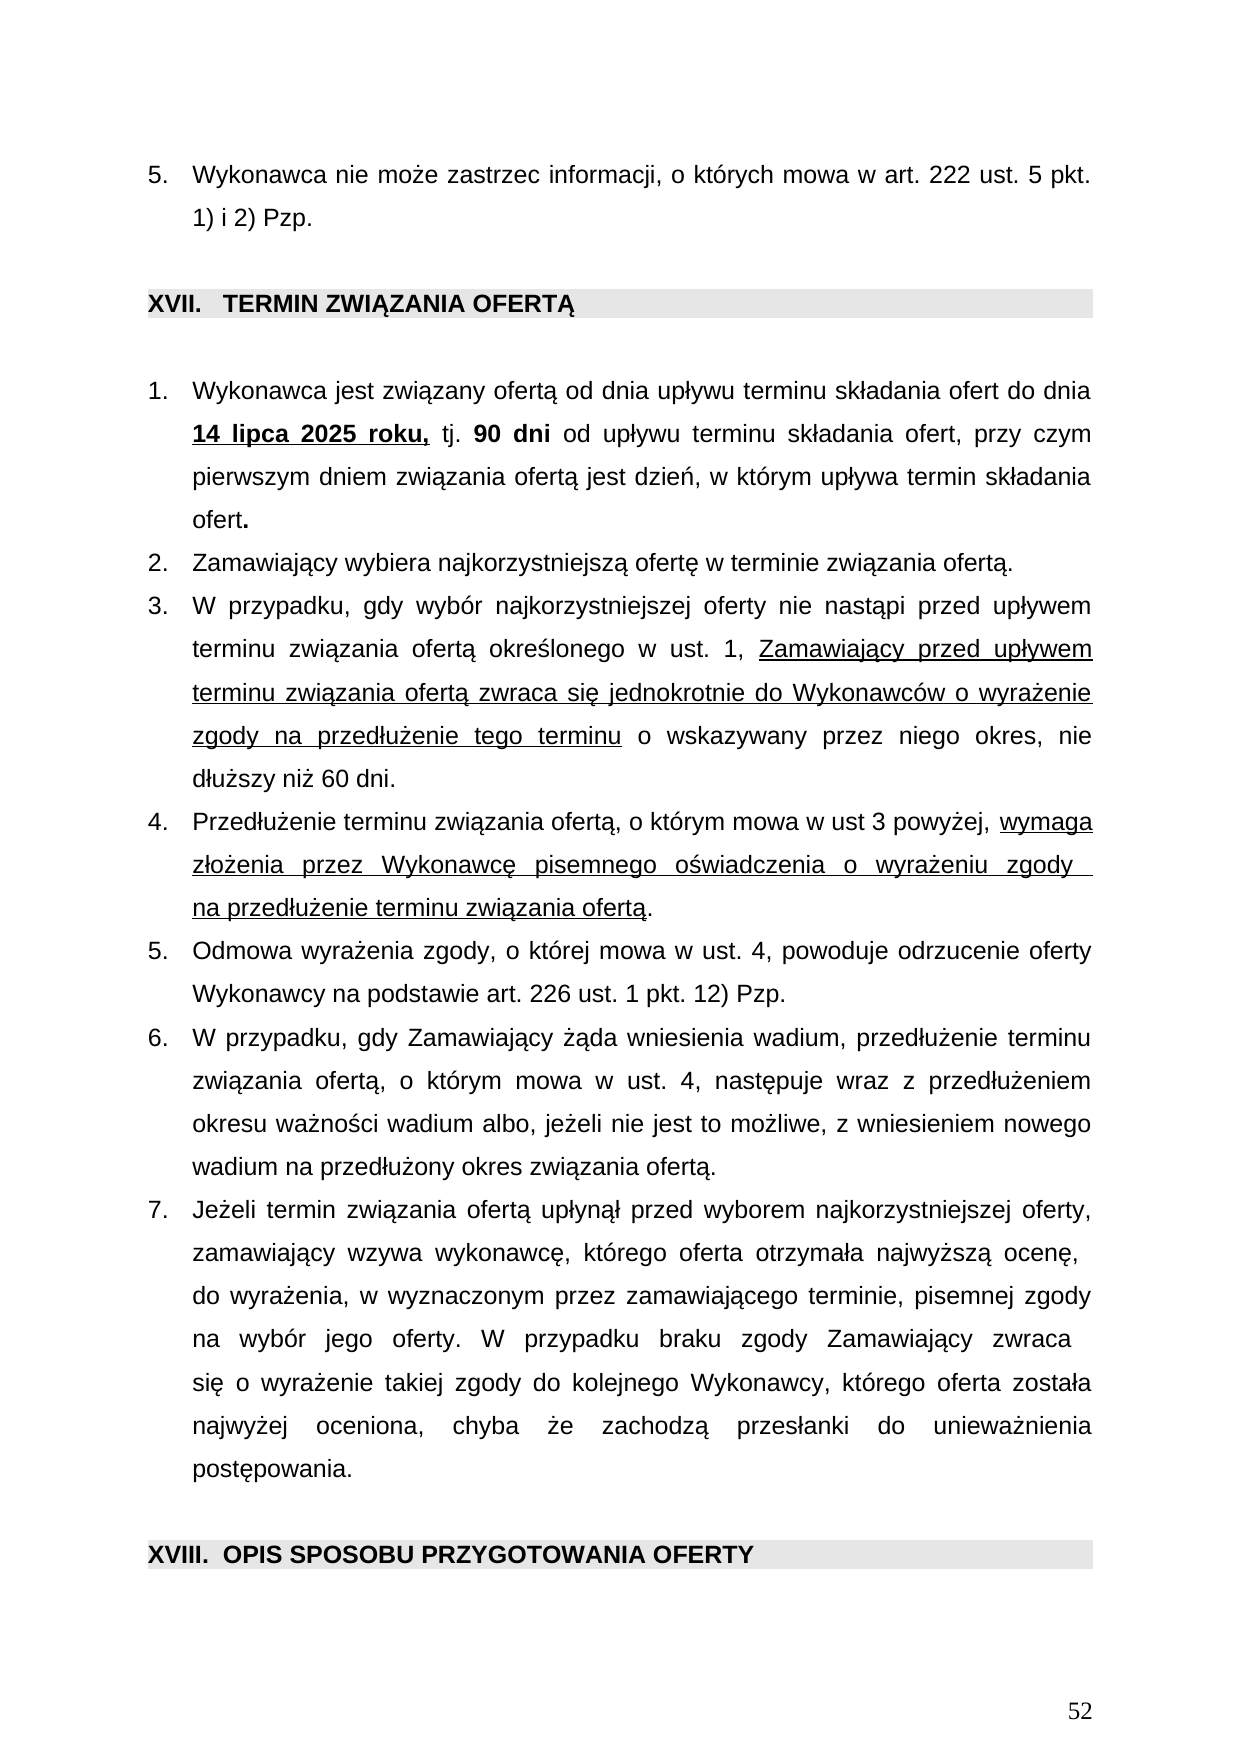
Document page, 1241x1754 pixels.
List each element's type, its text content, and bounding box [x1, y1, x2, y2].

list Wykonawca nie może zastrzec informacji, o których mowa w art. 222 ust. 5 pkt. 1) i 2) Pzp. [148, 160, 1093, 232]
list Wykonawca jest związany ofertą od dnia upływu terminu składania ofert do dnia 14 lipca 2025 roku, tj. 90 dni od upływu terminu składania ofert, przy czym pierwszym dniem związania ofertą jest dzień, w którym upływa termin składania ofert. [148, 376, 1093, 534]
list W przypadku, gdy wybór najkorzystniejszej oferty nie nastąpi przed upływem terminu związania ofertą określonego w ust. 1, Zamawiający przed upływem terminu związania ofertą zwraca się jednokrotnie do Wykonawców o wyrażenie zgody na przedłużenie tego terminu o wskazywany przez niego okres, nie dłuższy niż 60 dni. [148, 591, 1093, 792]
list Zamawiający wybiera najkorzystniejszą ofertę w terminie związania ofertą. [148, 548, 1093, 577]
subtitle OPIS SPOSOBU PRZYGOTOWANIA OFERTY [148, 1540, 1093, 1569]
list W przypadku, gdy Zamawiający żąda wniesienia wadium, przedłużenie terminu związania ofertą, o którym mowa w ust. 4, następuje wraz z przedłużeniem okresu ważności wadium albo, jeżeli nie jest to możliwe, z wniesieniem nowego wadium na przedłużony okres związania ofertą. [148, 1022, 1093, 1181]
subtitle TERMIN ZWIĄZANIA OFERTĄ [148, 289, 1093, 318]
list Przedłużenie terminu związania ofertą, o którym mowa w ust 3 powyżej, wymaga złożenia przez Wykonawcę pisemnego oświadczenia o wyrażeniu zgody na przedłużenie terminu związania ofertą. [148, 807, 1093, 922]
list Odmowa wyrażenia zgody, o której mowa w ust. 4, powoduje odrzucenie oferty Wykonawcy na podstawie art. 226 ust. 1 pkt. 12) Pzp. [148, 936, 1093, 1008]
list Jeżeli termin związania ofertą upłynął przed wyborem najkorzystniejszej oferty, zamawiający wzywa wykonawcę, którego oferta otrzymała najwyższą ocenę, do wyrażenia, w wyznaczonym przez zamawiającego terminie, pisemnej zgody na wybór jego oferty. W przypadku braku zgody Zamawiający zwraca się o wyrażenie takiej zgody do kolejnego Wykonawcy, którego oferta została najwyżej oceniona, chyba że zachodzą przesłanki do unieważnienia postępowania. [148, 1195, 1093, 1482]
